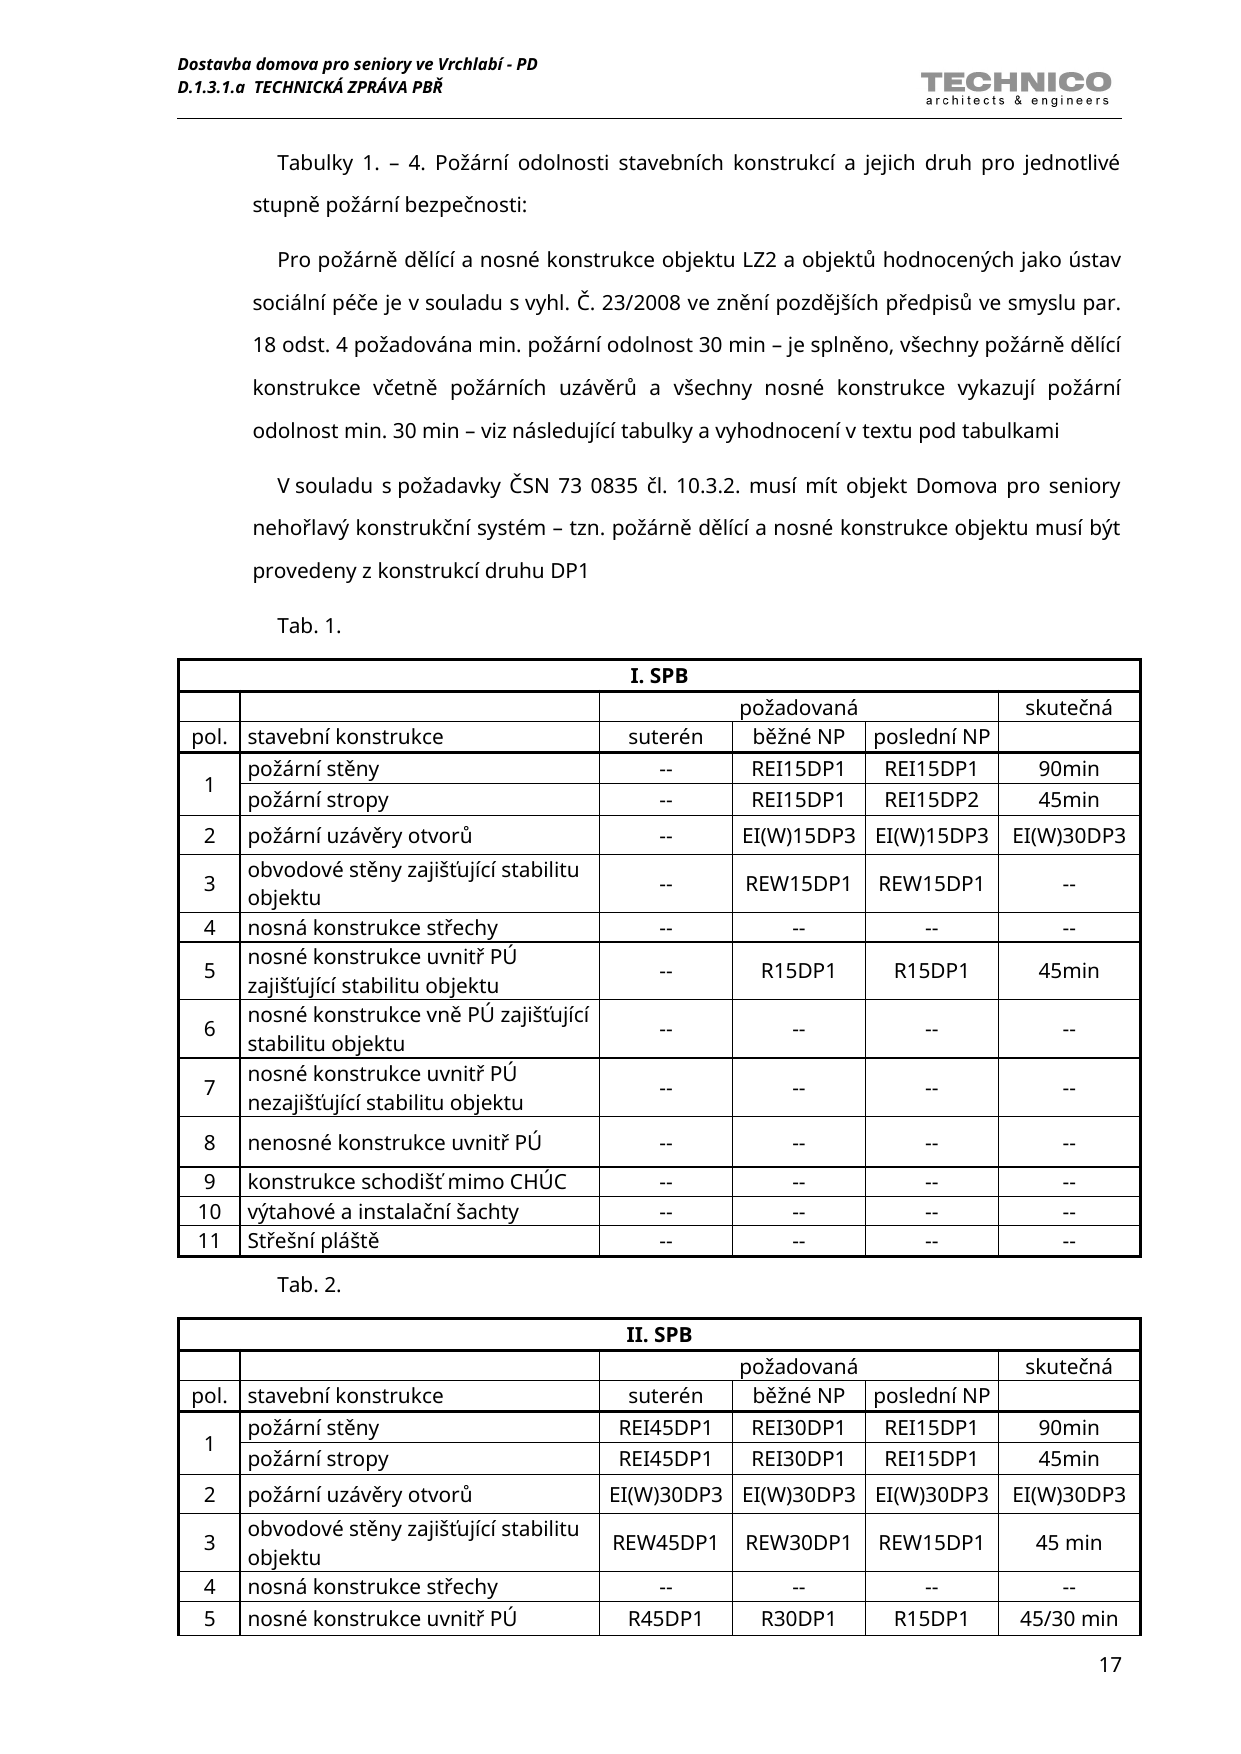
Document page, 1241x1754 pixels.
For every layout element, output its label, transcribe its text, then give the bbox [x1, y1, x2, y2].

table_cell -- [866, 1168, 998, 1196]
table_cell skutečná [999, 1352, 1139, 1380]
text V souladu s požadavky ČSN 73 0835 čl. 10.3.2. musí mít objekt Domova pro seniory nehořlavý konstrukční systém – tzn. požárně dělící a nosné konstrukce objektu musí být provedeny z konstrukcí druhu DP1 [252, 471, 1122, 584]
table_cell EI(W)30DP3 [999, 816, 1139, 854]
table_cell 4 [180, 1572, 239, 1601]
table_cell 45/30 min [999, 1602, 1139, 1635]
table_cell běžné NP [733, 722, 865, 751]
table_cell REW15DP1 [733, 855, 865, 912]
table_cell 1 [180, 754, 239, 815]
table_cell [241, 693, 599, 721]
table_cell stavební konstrukce [241, 722, 599, 751]
table_header I. SPB [180, 661, 1139, 689]
table_cell REW15DP1 [866, 1514, 998, 1571]
table_cell 3 [180, 855, 239, 912]
table_cell 5 [180, 943, 239, 999]
table_cell Střešní pláště [241, 1226, 599, 1255]
table_cell požární stěny [241, 754, 599, 782]
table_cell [241, 1602, 599, 1635]
table_cell požární uzávěry otvorů [241, 816, 599, 854]
table_cell -- [866, 1226, 998, 1255]
table_cell požární uzávěry otvorů [241, 1475, 599, 1513]
table_cell 6 [180, 1000, 239, 1057]
table_cell 10 [180, 1197, 239, 1225]
table_cell 45min [999, 1443, 1139, 1474]
text Tab. 1. [252, 611, 1122, 639]
table_cell 2 [180, 1475, 239, 1513]
table_cell REW30DP1 [733, 1514, 865, 1571]
table_cell nosná konstrukce střechy [241, 1572, 599, 1601]
table_cell REI15DP1 [866, 1443, 998, 1474]
table_cell EI(W)30DP3 [999, 1475, 1139, 1513]
table_cell nosné konstrukce vně PÚ zajišťující stabilitu objektu [241, 1000, 599, 1057]
table_cell EI(W)15DP3 [733, 816, 865, 854]
table_cell výtahové a instalační šachty [241, 1197, 599, 1225]
table_cell REI15DP1 [733, 784, 865, 815]
table_cell požadovaná [600, 693, 998, 721]
table_cell stavební konstrukce [241, 1381, 599, 1410]
picture [916, 67, 1118, 112]
table_cell -- [733, 1168, 865, 1196]
table_cell nosné konstrukce uvnitř PÚ nezajišťující stabilitu objektu [241, 1059, 599, 1116]
table_cell 45 min [999, 1514, 1139, 1571]
table_cell -- [600, 1168, 732, 1196]
table_cell [999, 1381, 1139, 1410]
table_cell požadovaná [600, 1352, 998, 1380]
table_cell -- [600, 1000, 732, 1057]
table_cell -- [866, 1000, 998, 1057]
table_cell -- [600, 784, 732, 815]
table_cell konstrukce schodišť mimo CHÚC [241, 1168, 599, 1196]
table_cell 11 [180, 1226, 239, 1255]
table_cell obvodové stěny zajišťující stabilitu objektu [241, 855, 599, 912]
table_cell nenosné konstrukce uvnitř PÚ [241, 1117, 599, 1166]
table_cell požární stěny [241, 1413, 599, 1442]
table_cell EI(W)30DP3 [600, 1475, 732, 1513]
table_cell -- [600, 1059, 732, 1116]
table_cell -- [999, 913, 1139, 941]
text Tab. 2. [252, 1270, 1122, 1299]
table_cell suterén [600, 1381, 732, 1410]
table_cell -- [999, 1226, 1139, 1255]
table_cell R30DP1 [733, 1602, 865, 1635]
table_cell -- [733, 913, 865, 941]
table_cell -- [866, 1572, 998, 1601]
table_cell REI15DP1 [733, 754, 865, 782]
table_cell 5 [180, 1602, 239, 1635]
table_cell -- [733, 1572, 865, 1601]
table_cell [999, 722, 1139, 751]
table_cell REI45DP1 [600, 1413, 732, 1442]
table_cell -- [733, 1117, 865, 1166]
table_cell -- [999, 855, 1139, 912]
table_cell -- [866, 1197, 998, 1225]
table_cell -- [600, 1226, 732, 1255]
table_cell 2 [180, 816, 239, 854]
table_cell 45min [999, 943, 1139, 999]
table_cell REI45DP1 [600, 1443, 732, 1474]
table_cell EI(W)15DP3 [866, 816, 998, 854]
table_cell -- [600, 1117, 732, 1166]
table_cell REI30DP1 [733, 1413, 865, 1442]
table_cell obvodové stěny zajišťující stabilitu objektu [241, 1514, 599, 1571]
table_cell -- [600, 913, 732, 941]
table_cell EI(W)30DP3 [866, 1475, 998, 1513]
table_cell požární stropy [241, 1443, 599, 1474]
table_cell 90min [999, 1413, 1139, 1442]
table_cell -- [600, 1197, 732, 1225]
table_cell R15DP1 [733, 943, 865, 999]
table_cell -- [733, 1226, 865, 1255]
table_cell -- [600, 943, 732, 999]
table_cell [180, 1352, 239, 1380]
table_cell pol. [180, 1381, 239, 1410]
table_cell -- [866, 1117, 998, 1166]
table_cell REI15DP1 [866, 754, 998, 782]
table_cell REI30DP1 [733, 1443, 865, 1474]
table_cell -- [999, 1117, 1139, 1166]
table_cell REW45DP1 [600, 1514, 732, 1571]
table_cell 9 [180, 1168, 239, 1196]
table_cell -- [866, 913, 998, 941]
table_cell 8 [180, 1117, 239, 1166]
table_cell 7 [180, 1059, 239, 1116]
table_cell -- [733, 1059, 865, 1116]
table_cell 3 [180, 1514, 239, 1571]
table_cell R45DP1 [600, 1602, 732, 1635]
table_cell poslední NP [866, 722, 998, 751]
table_cell R15DP1 [866, 943, 998, 999]
table_cell -- [999, 1572, 1139, 1601]
table_cell -- [999, 1197, 1139, 1225]
table_cell R15DP1 [866, 1602, 998, 1635]
table_cell nosná konstrukce střechy [241, 913, 599, 941]
text Pro požárně dělící a nosné konstrukce objektu LZ2 a objektů hodnocených jako ústav sociální péče je v souladu s vyhl. Č. 23/2008 ve znění pozdějších předpisů ve smyslu par. 18 odst. 4 požadována min. požární odolnost 30 min – je splněno, všechny požárně dělící konstrukce včetně požárních uzávěrů a všechny nosné konstrukce vykazují požární odolnost min. 30 min – viz následující tabulky a vyhodnocení v textu pod tabulkami [252, 245, 1122, 444]
table_header II. SPB [180, 1320, 1139, 1349]
table_cell REI15DP2 [866, 784, 998, 815]
table_cell -- [600, 754, 732, 782]
table_cell -- [866, 1059, 998, 1116]
table_cell -- [733, 1000, 865, 1057]
table_cell -- [999, 1059, 1139, 1116]
table_cell suterén [600, 722, 732, 751]
table_cell -- [600, 1572, 732, 1601]
table_cell pol. [180, 722, 239, 751]
table_cell 45min [999, 784, 1139, 815]
table_cell 1 [180, 1413, 239, 1474]
table_cell požární stropy [241, 784, 599, 815]
table_cell REI15DP1 [866, 1413, 998, 1442]
table_cell 4 [180, 913, 239, 941]
table_cell 90min [999, 754, 1139, 782]
table_cell REW15DP1 [866, 855, 998, 912]
table_cell [180, 693, 239, 721]
table_cell nosné konstrukce uvnitř PÚ zajišťující stabilitu objektu [241, 943, 599, 999]
text Tabulky 1. – 4. Požární odolnosti stavebních konstrukcí a jejich druh pro jednotlivé stupně požární bezpečnosti: [252, 148, 1122, 219]
table_cell skutečná [999, 693, 1139, 721]
table_cell EI(W)30DP3 [733, 1475, 865, 1513]
table_cell -- [733, 1197, 865, 1225]
table_cell -- [999, 1000, 1139, 1057]
table_cell poslední NP [866, 1381, 998, 1410]
table_cell -- [999, 1168, 1139, 1196]
table_cell -- [600, 816, 732, 854]
table_cell -- [600, 855, 732, 912]
table_cell běžné NP [733, 1381, 865, 1410]
table_cell [241, 1352, 599, 1380]
